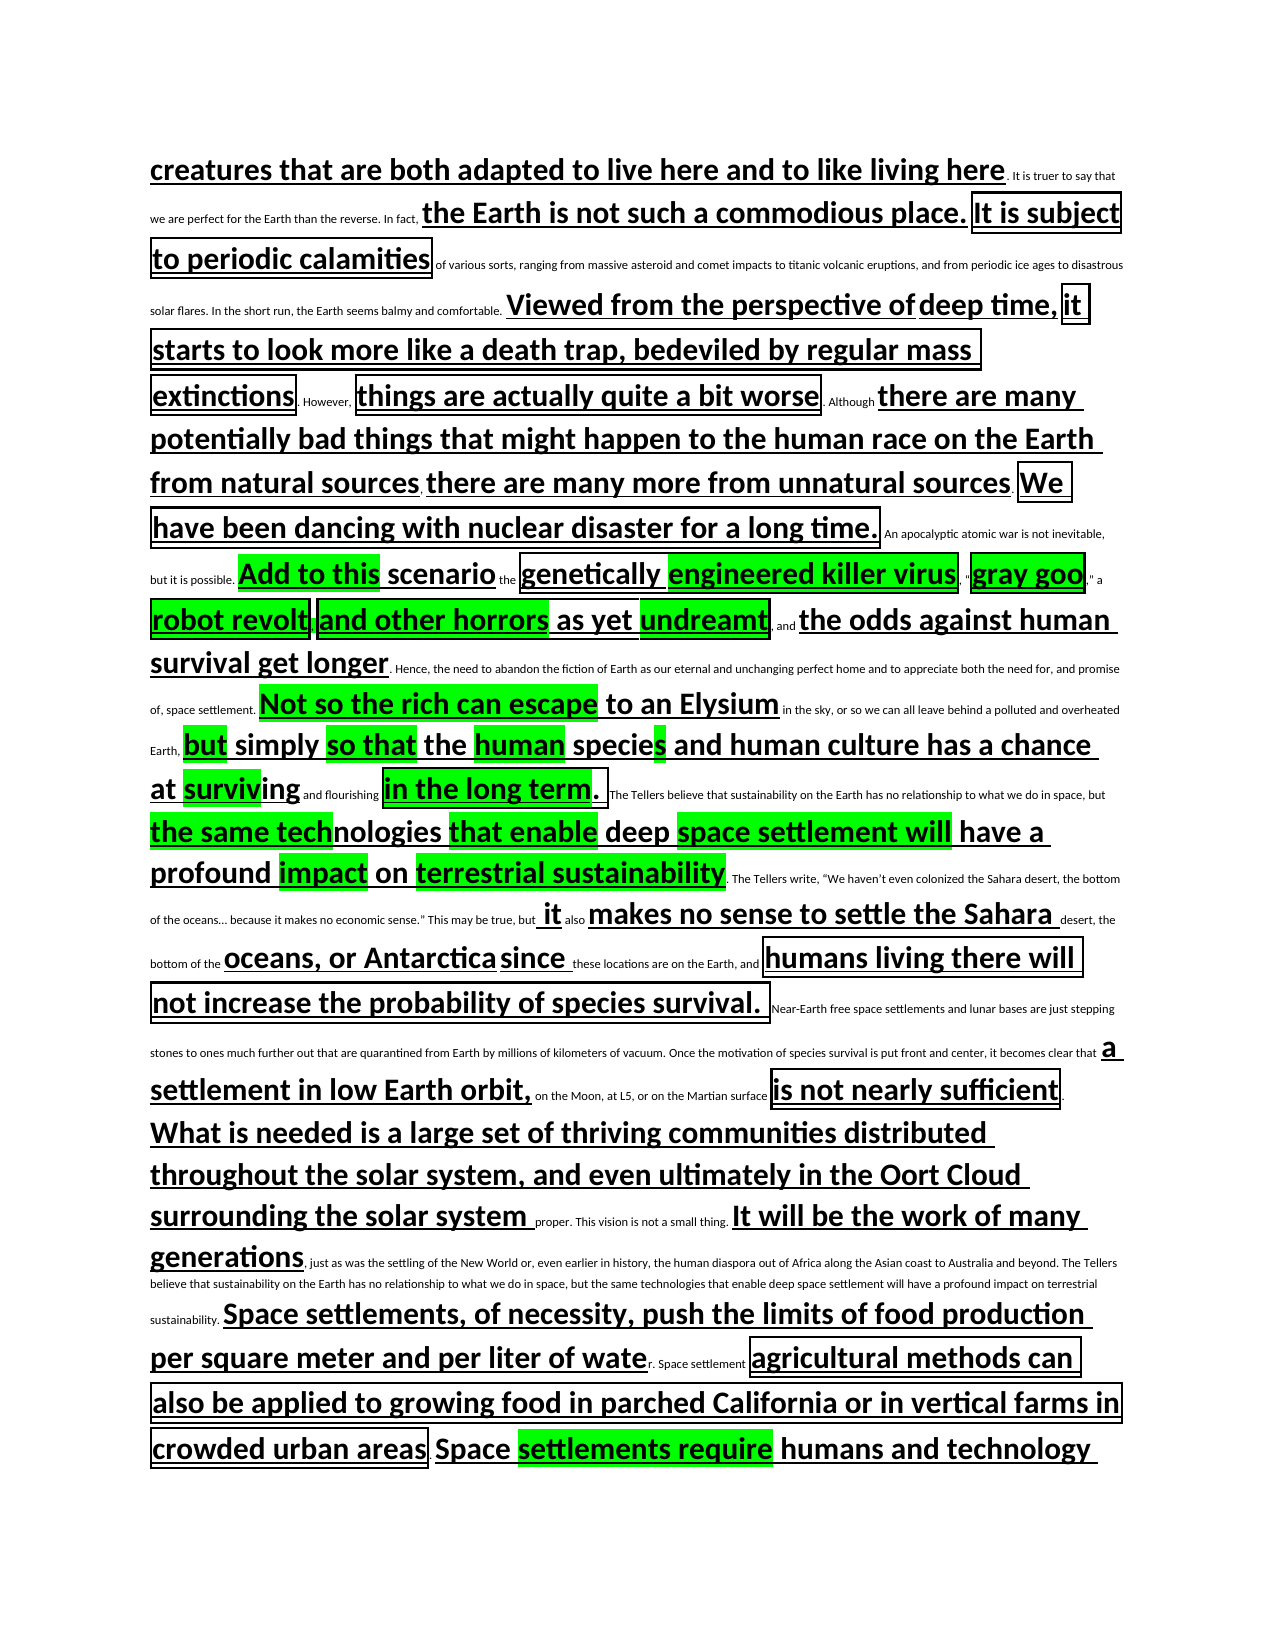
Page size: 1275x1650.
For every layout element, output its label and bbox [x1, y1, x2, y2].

text [150, 150, 1125, 1469]
